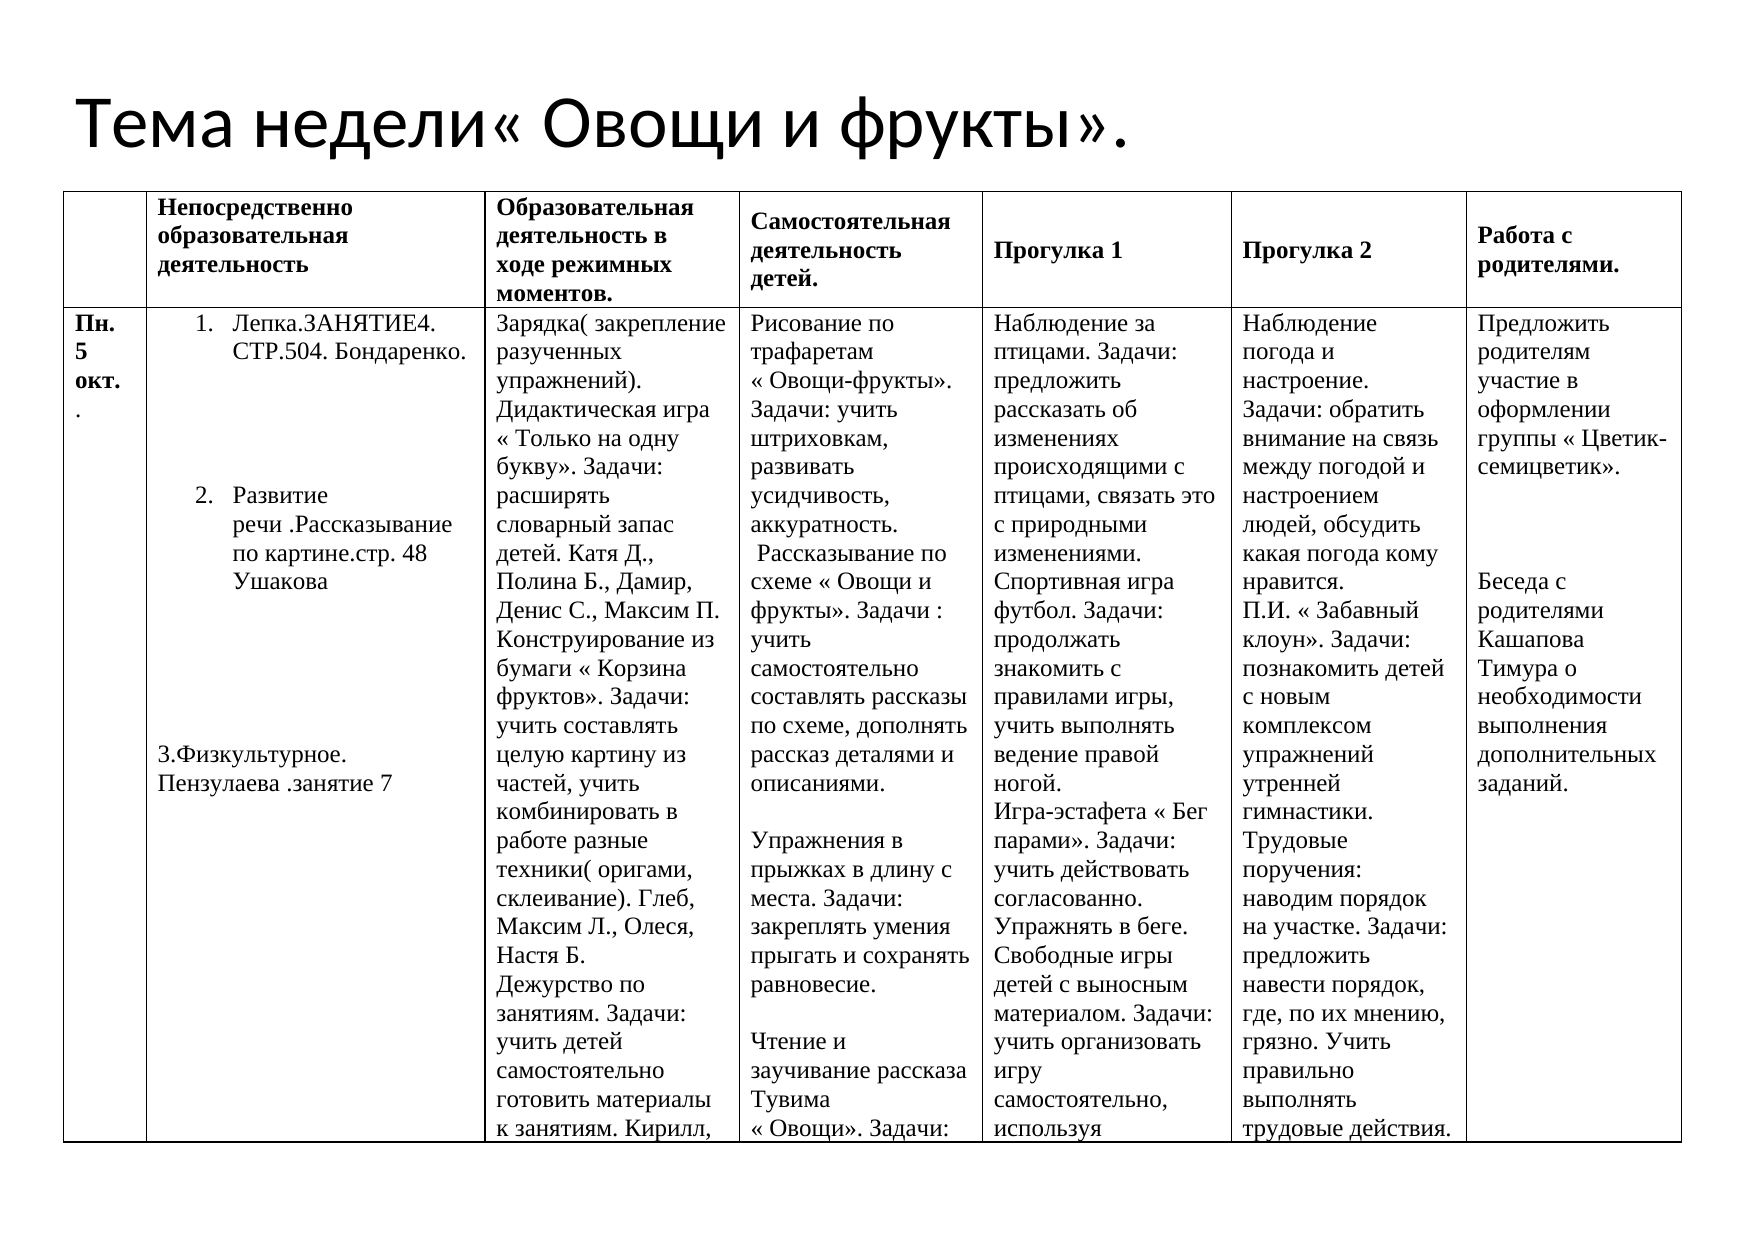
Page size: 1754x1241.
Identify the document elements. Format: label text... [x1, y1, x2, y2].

table_header Прогулка 1 [983, 192, 1231, 307]
table_header [64, 192, 146, 307]
text Тема недели« Овощи и фрукты». [75, 75, 1679, 167]
table_header Образовательная деятельность в ходе режимных моментов. [486, 192, 739, 307]
table_header Непосредственно образовательная деятельность [147, 192, 484, 307]
table_header Самостоятельная деятельность детей. [740, 192, 982, 307]
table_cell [983, 308, 1231, 1141]
table_header Прогулка 2 [1232, 192, 1466, 307]
table_cell Пн. 5 окт. . [64, 308, 146, 1141]
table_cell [1467, 308, 1681, 1141]
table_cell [147, 308, 484, 1141]
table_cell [1232, 308, 1466, 1141]
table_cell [740, 308, 982, 1141]
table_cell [486, 308, 739, 1141]
table_header Работа с родителями. [1467, 192, 1681, 307]
